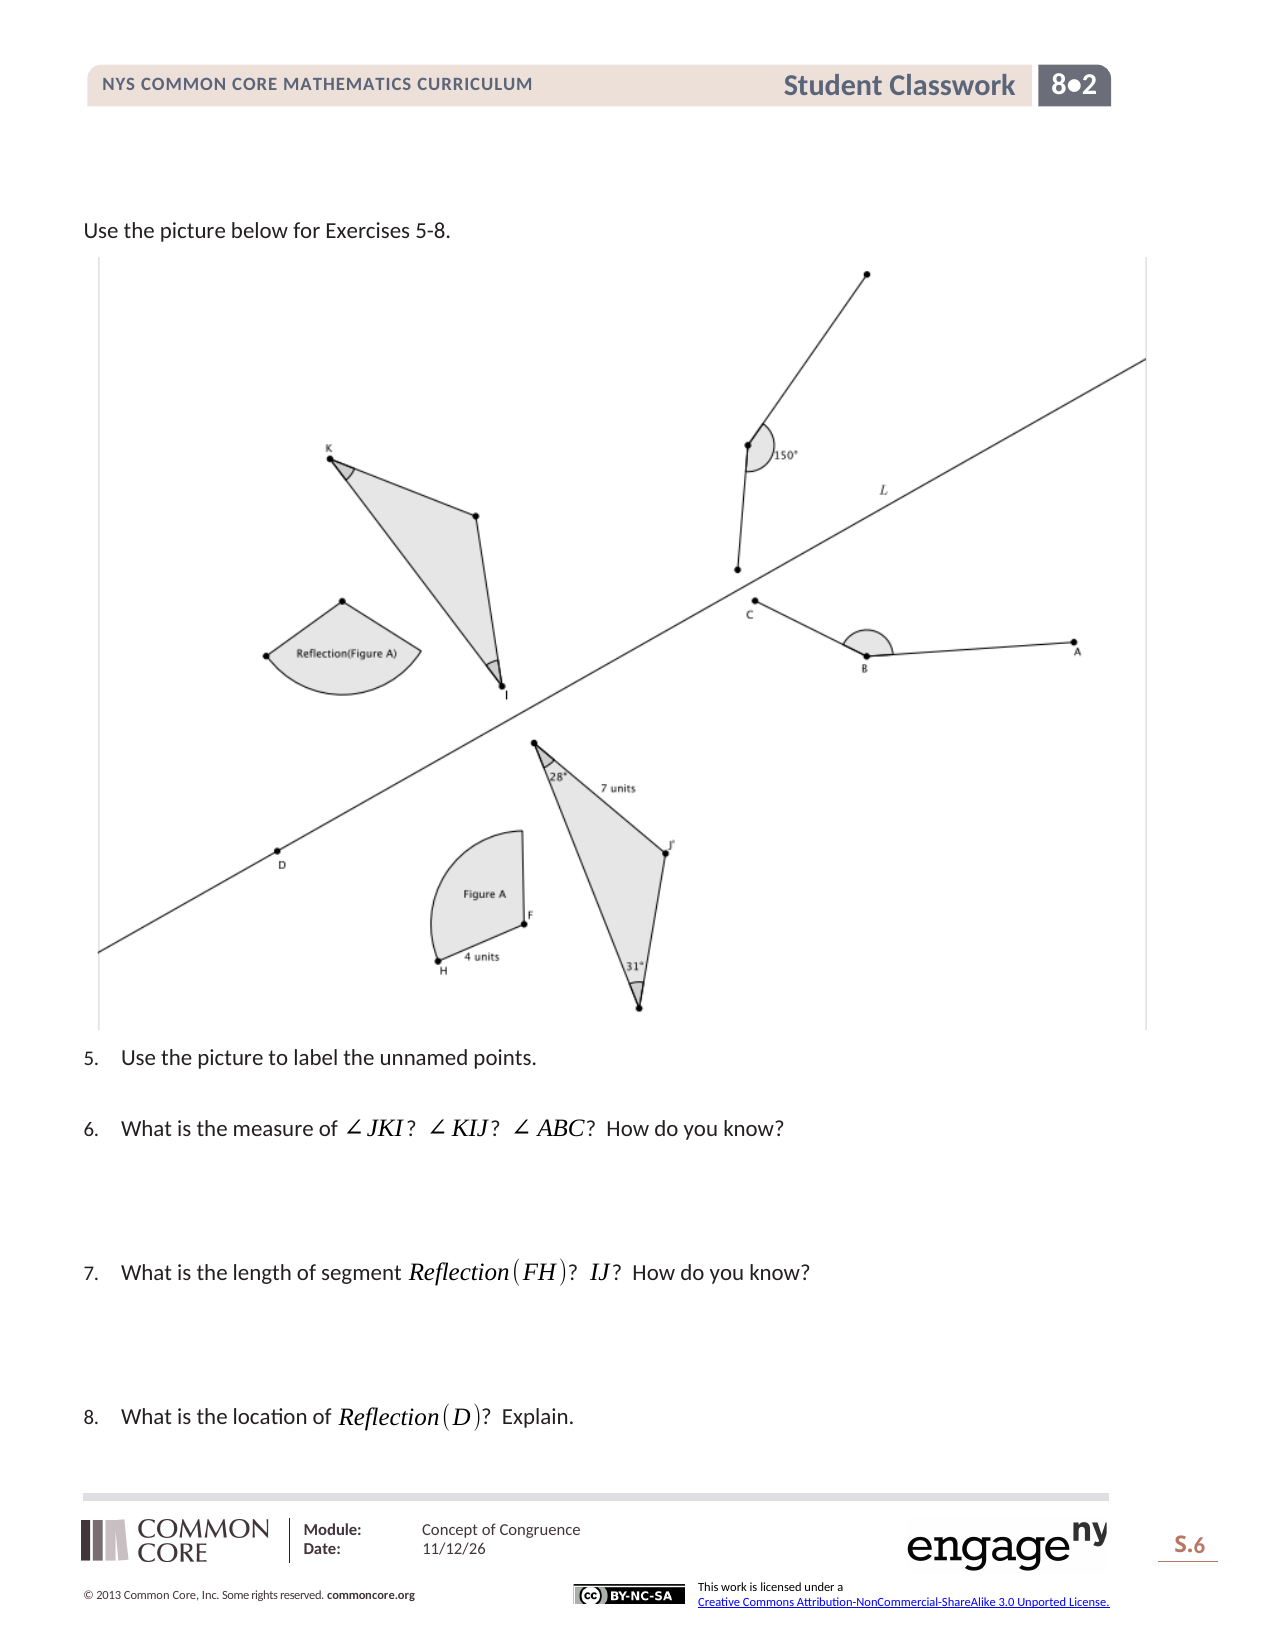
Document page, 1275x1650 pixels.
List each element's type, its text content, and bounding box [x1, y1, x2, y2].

list What is the location of ? Explain. [83, 1402, 1108, 1432]
picture [81, 1517, 269, 1562]
picture [572, 1584, 685, 1604]
list Use the picture to label the unnamed points. [83, 1043, 1108, 1071]
text Use the picture below for Exercises 5-8. [83, 216, 1108, 244]
list What is the length of segment ? ? How do you know? [83, 1257, 1108, 1287]
picture [906, 1518, 1107, 1573]
list What is the measure of ? ? ? How do you know? [83, 1114, 1108, 1143]
